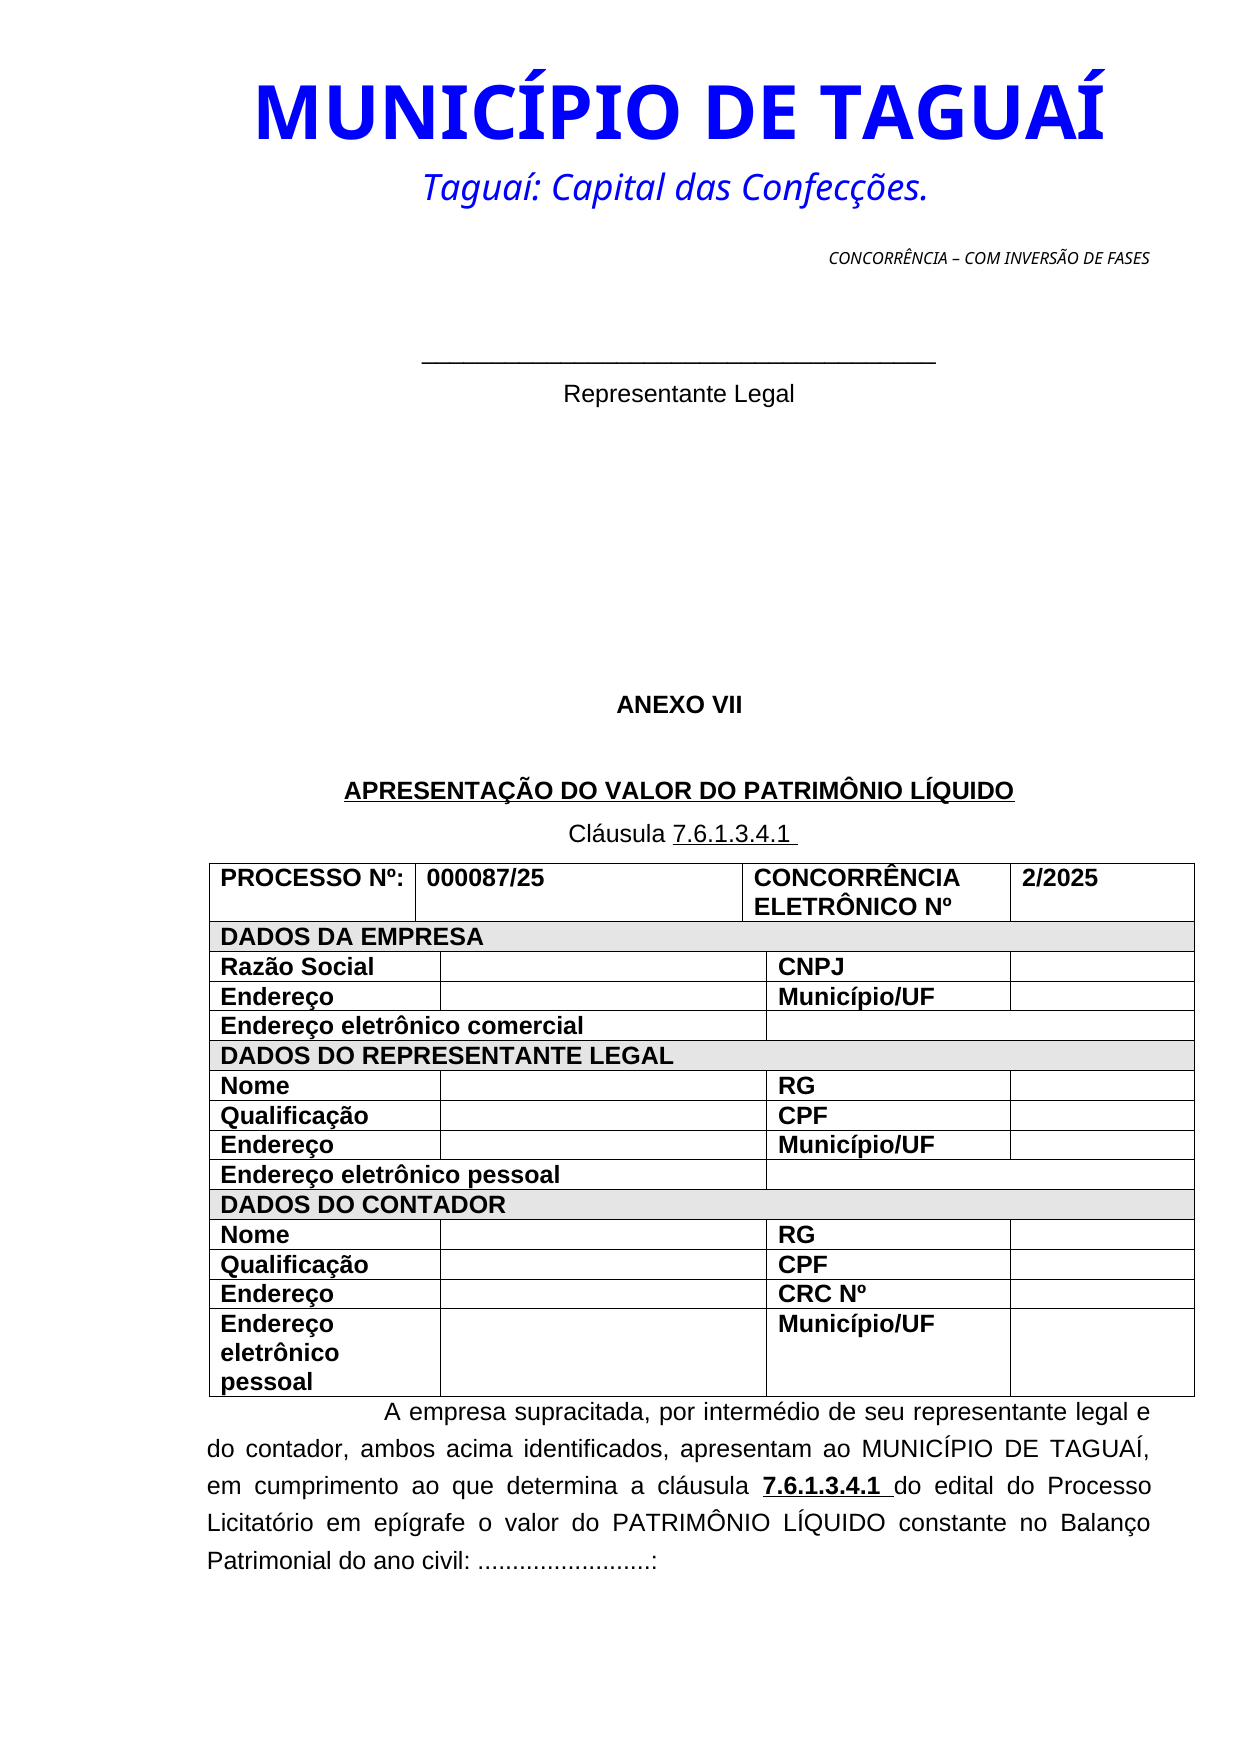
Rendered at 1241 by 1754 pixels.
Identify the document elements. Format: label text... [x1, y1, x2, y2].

table_cell [1011, 982, 1194, 1010]
table_cell [1011, 1220, 1194, 1249]
table_header PROCESSO Nº: [210, 864, 415, 921]
table_cell Razão Social [210, 952, 440, 981]
table_cell Endereço [210, 982, 440, 1010]
table_cell Nome [210, 1071, 440, 1100]
table_cell Qualificação [210, 1250, 440, 1278]
table_cell Qualificação [210, 1101, 440, 1129]
table_cell CPF [767, 1101, 1010, 1129]
text _____________________________________ [207, 336, 1152, 365]
table_cell Endereço eletrônico pessoal [210, 1309, 440, 1396]
table_cell RG [767, 1071, 1010, 1100]
table_cell [1011, 1071, 1194, 1100]
table_cell [1011, 1309, 1194, 1396]
table_cell Município/UF [767, 982, 1010, 1010]
table_cell [441, 1280, 766, 1308]
table_cell [1011, 1101, 1194, 1129]
table_cell Endereço eletrônico comercial [210, 1011, 766, 1040]
text A empresa supracitada, por intermédio de seu representante legal e do contador, ambos acima identificados, apresentam ao MUNICÍPIO DE TAGUAÍ, em cumprimento ao que determina a cláusula 7.6.1.3.4.1 do edital do Processo Licitatório em epígrafe o valor do PATRIMÔNIO LÍQUIDO constante no Balanço Patrimonial do ano civil: .........................: [207, 1397, 1152, 1574]
table_cell CPF [767, 1250, 1010, 1278]
table_cell Município/UF [767, 1131, 1010, 1159]
table_cell [441, 952, 766, 981]
table_cell [441, 1131, 766, 1159]
table_cell Município/UF [767, 1309, 1010, 1396]
table_cell [441, 1309, 766, 1396]
table_header 2/2025 [1011, 864, 1194, 921]
table_header 000087/25 [416, 864, 742, 921]
table_cell [767, 1160, 1194, 1189]
text APRESENTAÇÃO DO VALOR DO PATRIMÔNIO LÍQUIDO [207, 776, 1152, 805]
table_cell [767, 1011, 1194, 1040]
table_header CONCORRÊNCIA ELETRÔNICO Nº [743, 864, 1010, 921]
table_cell [1011, 1280, 1194, 1308]
table_cell RG [767, 1220, 1010, 1249]
table_cell [441, 1220, 766, 1249]
table_cell [441, 1101, 766, 1129]
text ANEXO VII [207, 690, 1152, 719]
table_cell Endereço eletrônico pessoal [210, 1160, 766, 1189]
table_cell DADOS DO CONTADOR [210, 1190, 1194, 1219]
table_cell DADOS DO REPRESENTANTE LEGAL [210, 1041, 1194, 1070]
table_cell [441, 1071, 766, 1100]
text Cláusula 7.6.1.3.4.1 [207, 819, 1152, 848]
table_cell CRC Nº [767, 1280, 1010, 1308]
table_cell CNPJ [767, 952, 1010, 981]
table_cell Endereço [210, 1280, 440, 1308]
table_cell [1011, 952, 1194, 981]
text Representante Legal [207, 379, 1152, 408]
table_cell [441, 982, 766, 1010]
table_cell [1011, 1131, 1194, 1159]
table_cell DADOS DA EMPRESA [210, 922, 1194, 951]
table_cell [1011, 1250, 1194, 1278]
table_cell Nome [210, 1220, 440, 1249]
table_cell Endereço [210, 1131, 440, 1159]
table_cell [441, 1250, 766, 1278]
